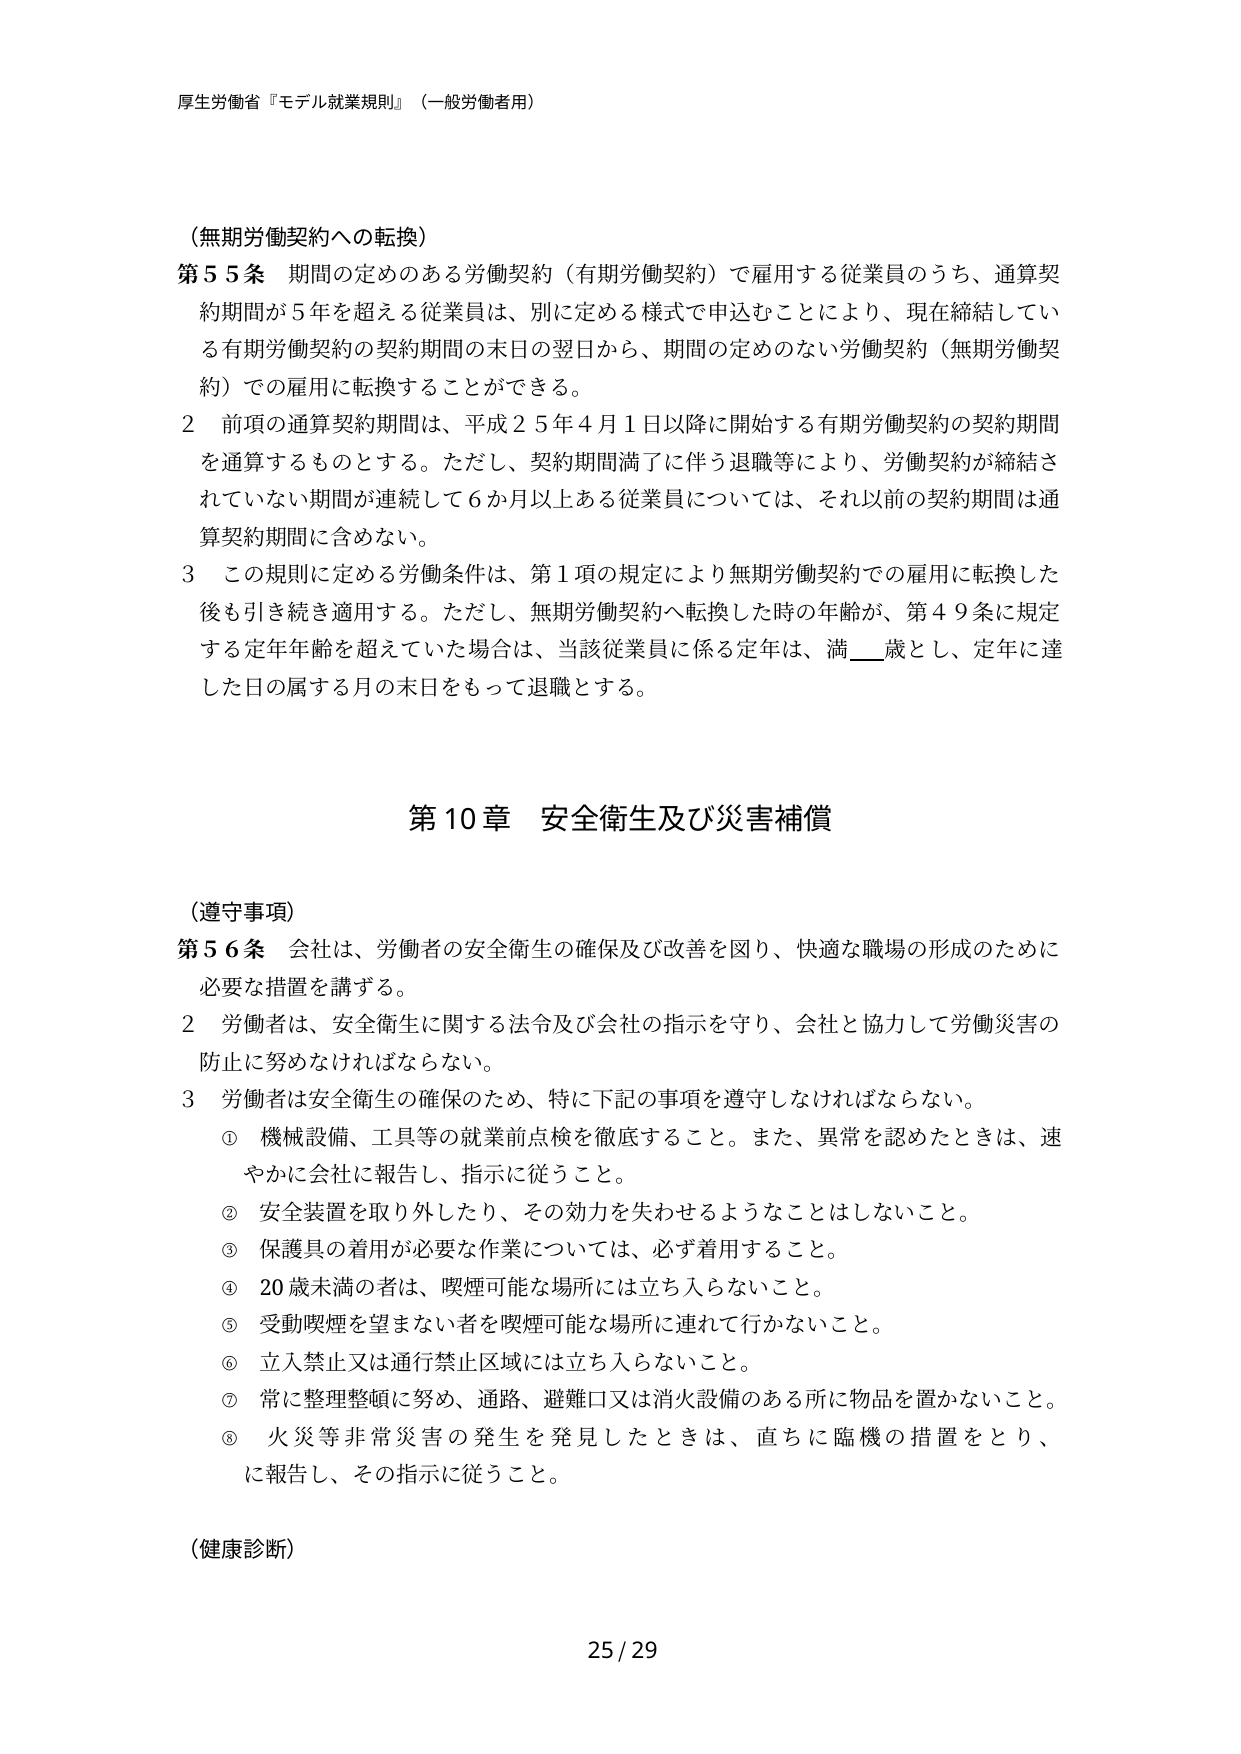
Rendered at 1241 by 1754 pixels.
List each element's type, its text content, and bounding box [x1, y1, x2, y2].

text 第５６条 会社は、労働者の安全衛生の確保及び改善を図り、快適な職場の形成のために必要な措置を講ずる。 [177, 929, 1063, 1004]
text ２ 前項の通算契約期間は、平成２５年４月１日以降に開始する有期労働契約の契約期間を通算するものとする。ただし、契約期間満了に伴う退職等により、労働契約が締結されていない期間が連続して６か月以上ある従業員については、それ以前の契約期間は通算契約期間に含めない。 [177, 404, 1063, 554]
text ⑦ 常に整理整頓に努め、通路、避難口又は消火設備のある所に物品を置かないこと。 [221, 1379, 1063, 1417]
text ② 安全装置を取り外したり、その効力を失わせるようなことはしないこと。 [221, 1192, 1063, 1229]
text （遵守事項） [177, 892, 1063, 929]
text ⑧ 火災等非常災害の発生を発見したときは、直ちに臨機の措置をとり、 に報告し、その指示に従うこと。 [221, 1417, 1063, 1492]
text ２ 労働者は、安全衛生に関する法令及び会社の指示を守り、会社と協力して労働災害の防止に努めなければならない。 [177, 1004, 1063, 1079]
text （健康診断） [177, 1529, 1063, 1567]
text ③ 保護具の着用が必要な作業については、必ず着用すること。 [221, 1229, 1063, 1267]
text ④ 20歳未満の者は、喫煙可能な場所には立ち入らないこと。 [221, 1267, 1063, 1304]
text ３ この規則に定める労働条件は、第１項の規定により無期労働契約での雇用に転換した後も引き続き適用する。ただし、無期労働契約へ転換した時の年齢が、第４９条に規定する定年年齢を超えていた場合は、当該従業員に係る定年は、満 歳とし、定年に達した日の属する月の末日をもって退職とする。 [177, 554, 1063, 704]
text ３ 労働者は安全衛生の確保のため、特に下記の事項を遵守しなければならない。 [177, 1079, 1063, 1117]
text （無期労働契約への転換） [177, 217, 1063, 254]
text ① 機械設備、工具等の就業前点検を徹底すること。また、異常を認めたときは、速やかに会社に報告し、指示に従うこと。 [221, 1117, 1063, 1192]
text 第５５条 期間の定めのある労働契約（有期労働契約）で雇用する従業員のうち、通算契約期間が５年を超える従業員は、別に定める様式で申込むことにより、現在締結している有期労働契約の契約期間の末日の翌日から、期間の定めのない労働契約（無期労働契約）での雇用に転換することができる。 [177, 254, 1063, 404]
text 第10章 安全衛生及び災害補償 [177, 779, 1063, 854]
text ⑥ 立入禁止又は通行禁止区域には立ち入らないこと。 [221, 1342, 1063, 1379]
text ⑤ 受動喫煙を望まない者を喫煙可能な場所に連れて行かないこと。 [221, 1304, 1063, 1342]
